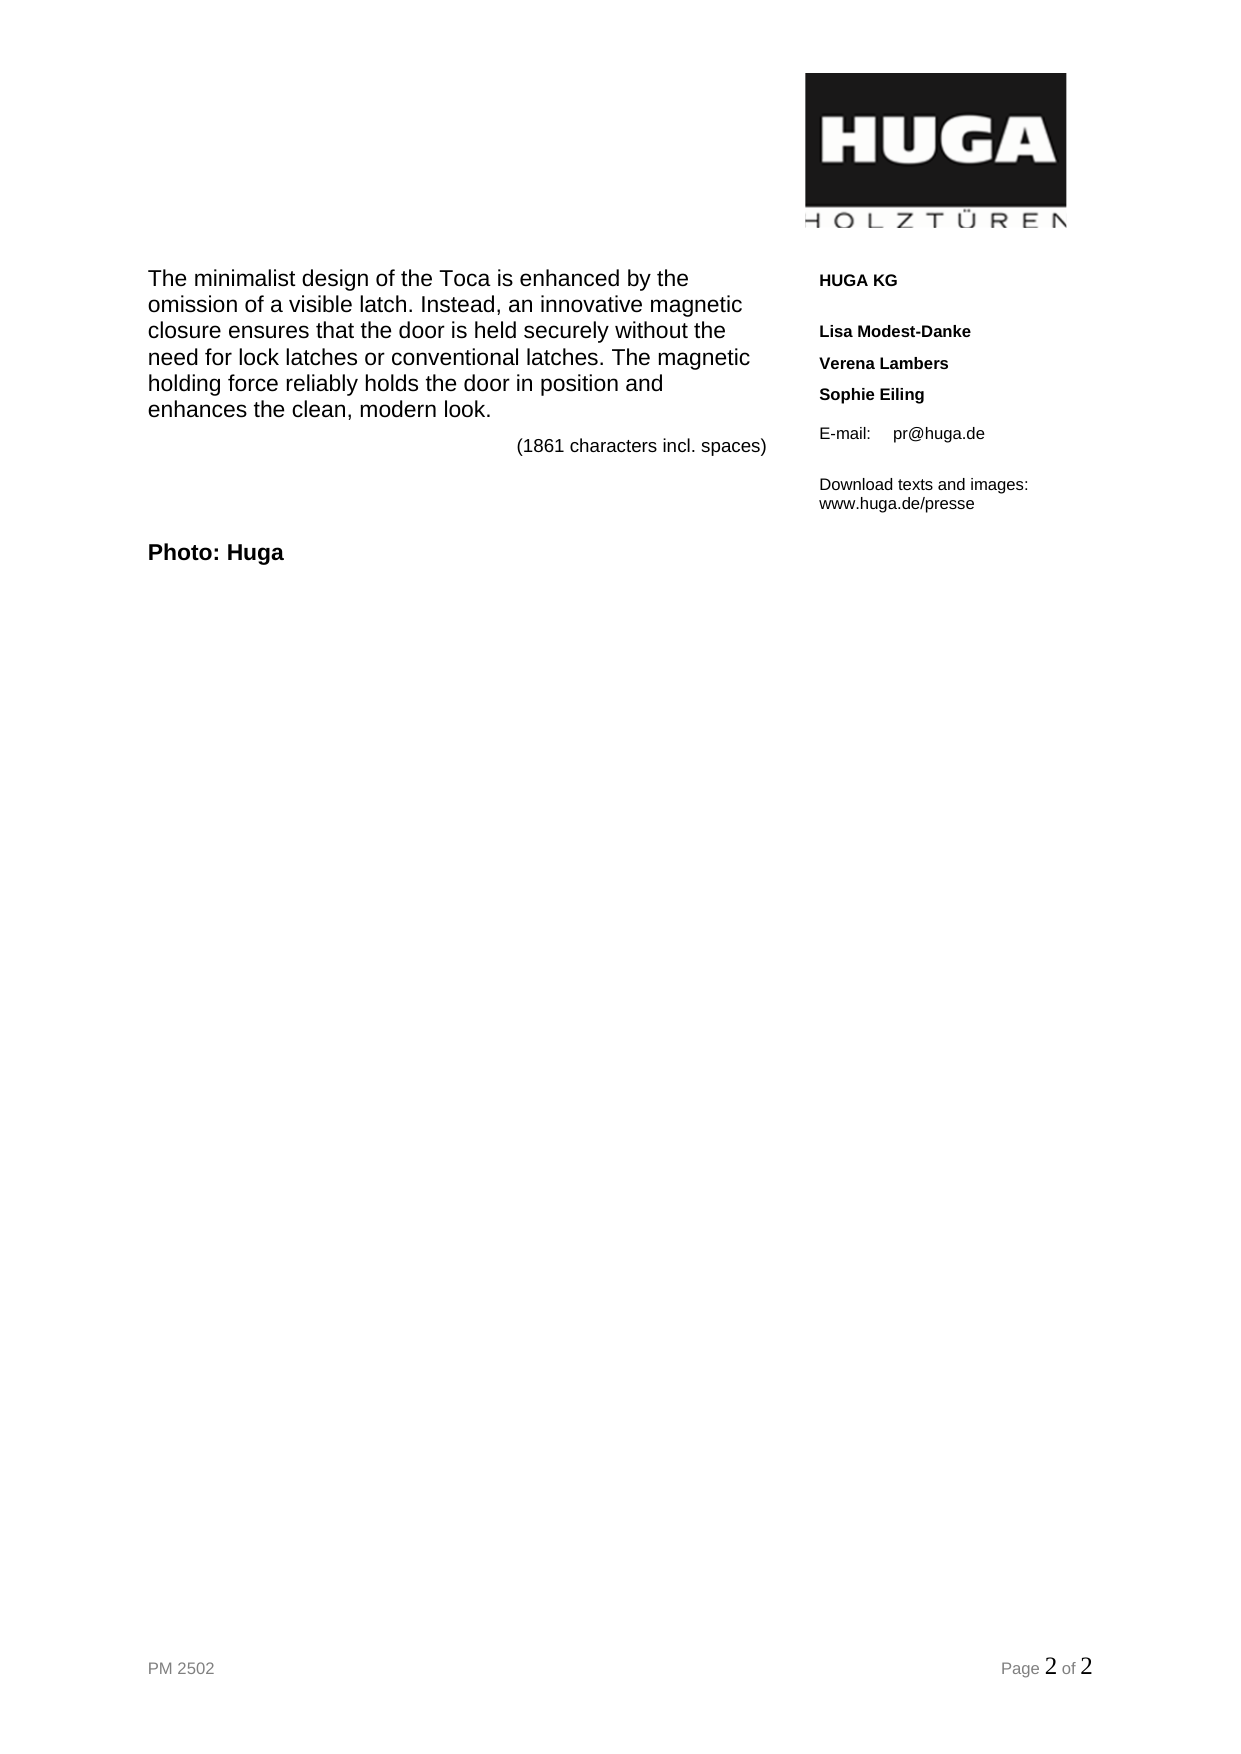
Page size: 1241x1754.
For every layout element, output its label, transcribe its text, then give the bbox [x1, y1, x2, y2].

picture [803, 73, 1067, 227]
text (1861 characters incl. spaces) [148, 435, 766, 457]
text The minimalist design of the Toca is enhanced by the omission of a visible latch. Instead, an innovative magnetic closure ensures that the door is held securely without the need for lock latches or conventional latches. The magnetic holding force reliably holds the door in position and enhances the clean, modern look. [148, 265, 766, 423]
text Photo: Huga [148, 539, 1171, 566]
